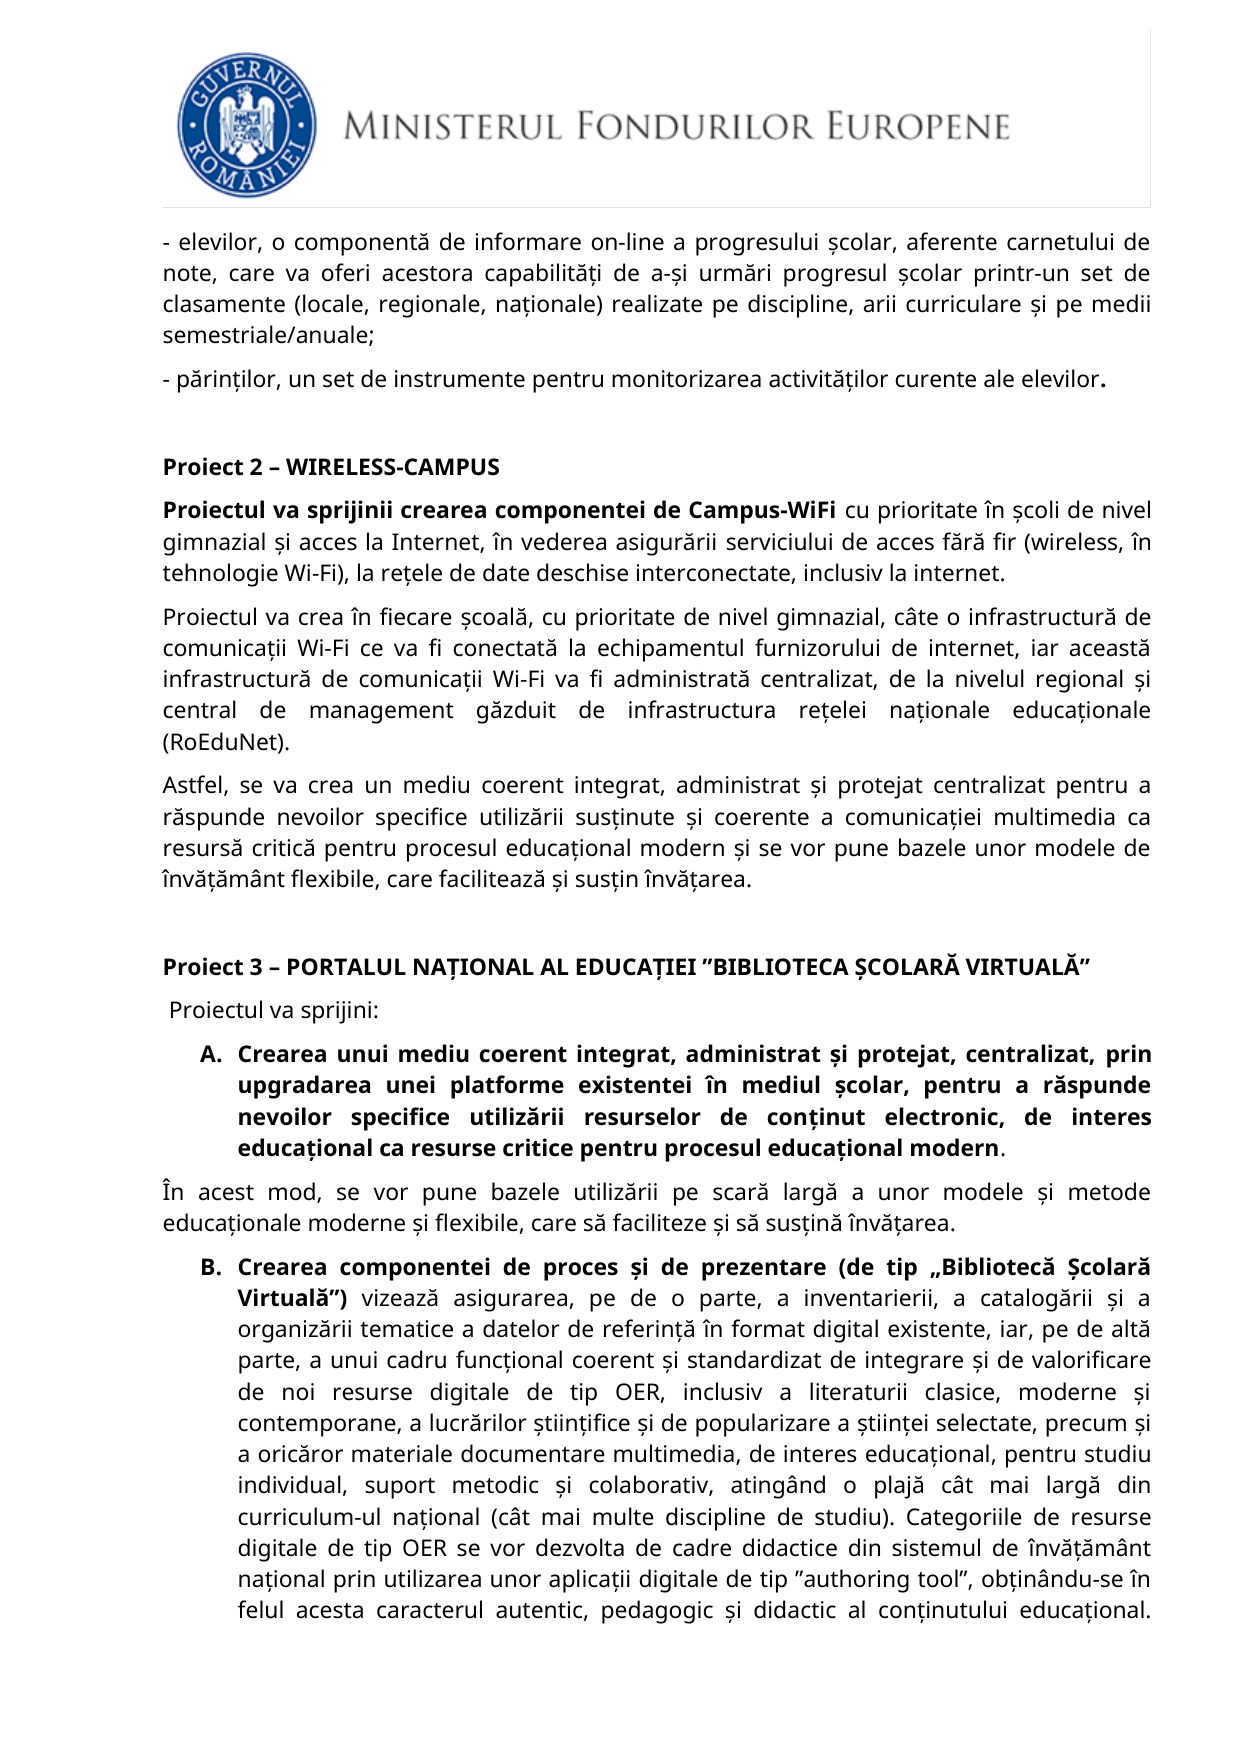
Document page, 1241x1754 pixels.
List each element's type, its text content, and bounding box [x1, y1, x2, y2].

text Proiectul va sprijinii crearea componentei de Campus-WiFi cu prioritate în școli de nivel gimnazial și acces la Internet, în vederea asigurării serviciului de acces fără fir (wireless, în tehnologie Wi-Fi), la rețele de date deschise interconectate, inclusiv la internet. [162, 494, 1152, 588]
text - părinților, un set de instrumente pentru monitorizarea activităților curente ale elevilor. [162, 363, 1152, 394]
text - elevilor, o componentă de informare on-line a progresului școlar, aferente carnetului de note, care va oferi acestora capabilități de a-și urmări progresul școlar printr-un set de clasamente (locale, regionale, naționale) realizate pe discipline, arii curriculare și pe medii semestriale/anuale; [162, 226, 1152, 351]
text Proiectul va sprijini: [162, 994, 1152, 1026]
text Proiect 2 – WIRELESS-CAMPUS [162, 451, 1152, 482]
text Astfel, se va crea un mediu coerent integrat, administrat și protejat centralizat pentru a răspunde nevoilor specifice utilizării susținute și coerente a comunicației multimedia ca resursă critică pentru procesul educațional modern și se vor pune bazele unor modele de învățământ flexibile, care facilitează și susțin învățarea. [162, 769, 1152, 894]
text În acest mod, se vor pune bazele utilizării pe scară largă a unor modele și metode educaționale moderne și flexibile, care să faciliteze și să susțină învățarea. [162, 1176, 1152, 1238]
text Proiect 3 – PORTALUL NAȚIONAL AL EDUCAȚIEI ”BIBLIOTECA ȘCOLARĂ VIRTUALĂ” [162, 951, 1152, 982]
list Crearea unui mediu coerent integrat, administrat și protejat, centralizat, prin upgradarea unei platforme existentei în mediul școlar, pentru a răspunde nevoilor specifice utilizării resurselor de conţinut electronic, de interes educațional ca resurse critice pentru procesul educațional modern. [200, 1038, 1152, 1163]
picture [162, 29, 1152, 209]
text Proiectul va crea în fiecare şcoală, cu prioritate de nivel gimnazial, câte o infrastructură de comunicații Wi-Fi ce va fi conectată la echipamentul furnizorului de internet, iar această infrastructură de comunicații Wi-Fi va fi administrată centralizat, de la nivelul regional și central de management găzduit de infrastructura rețelei naționale educaționale (RoEduNet). [162, 601, 1152, 757]
